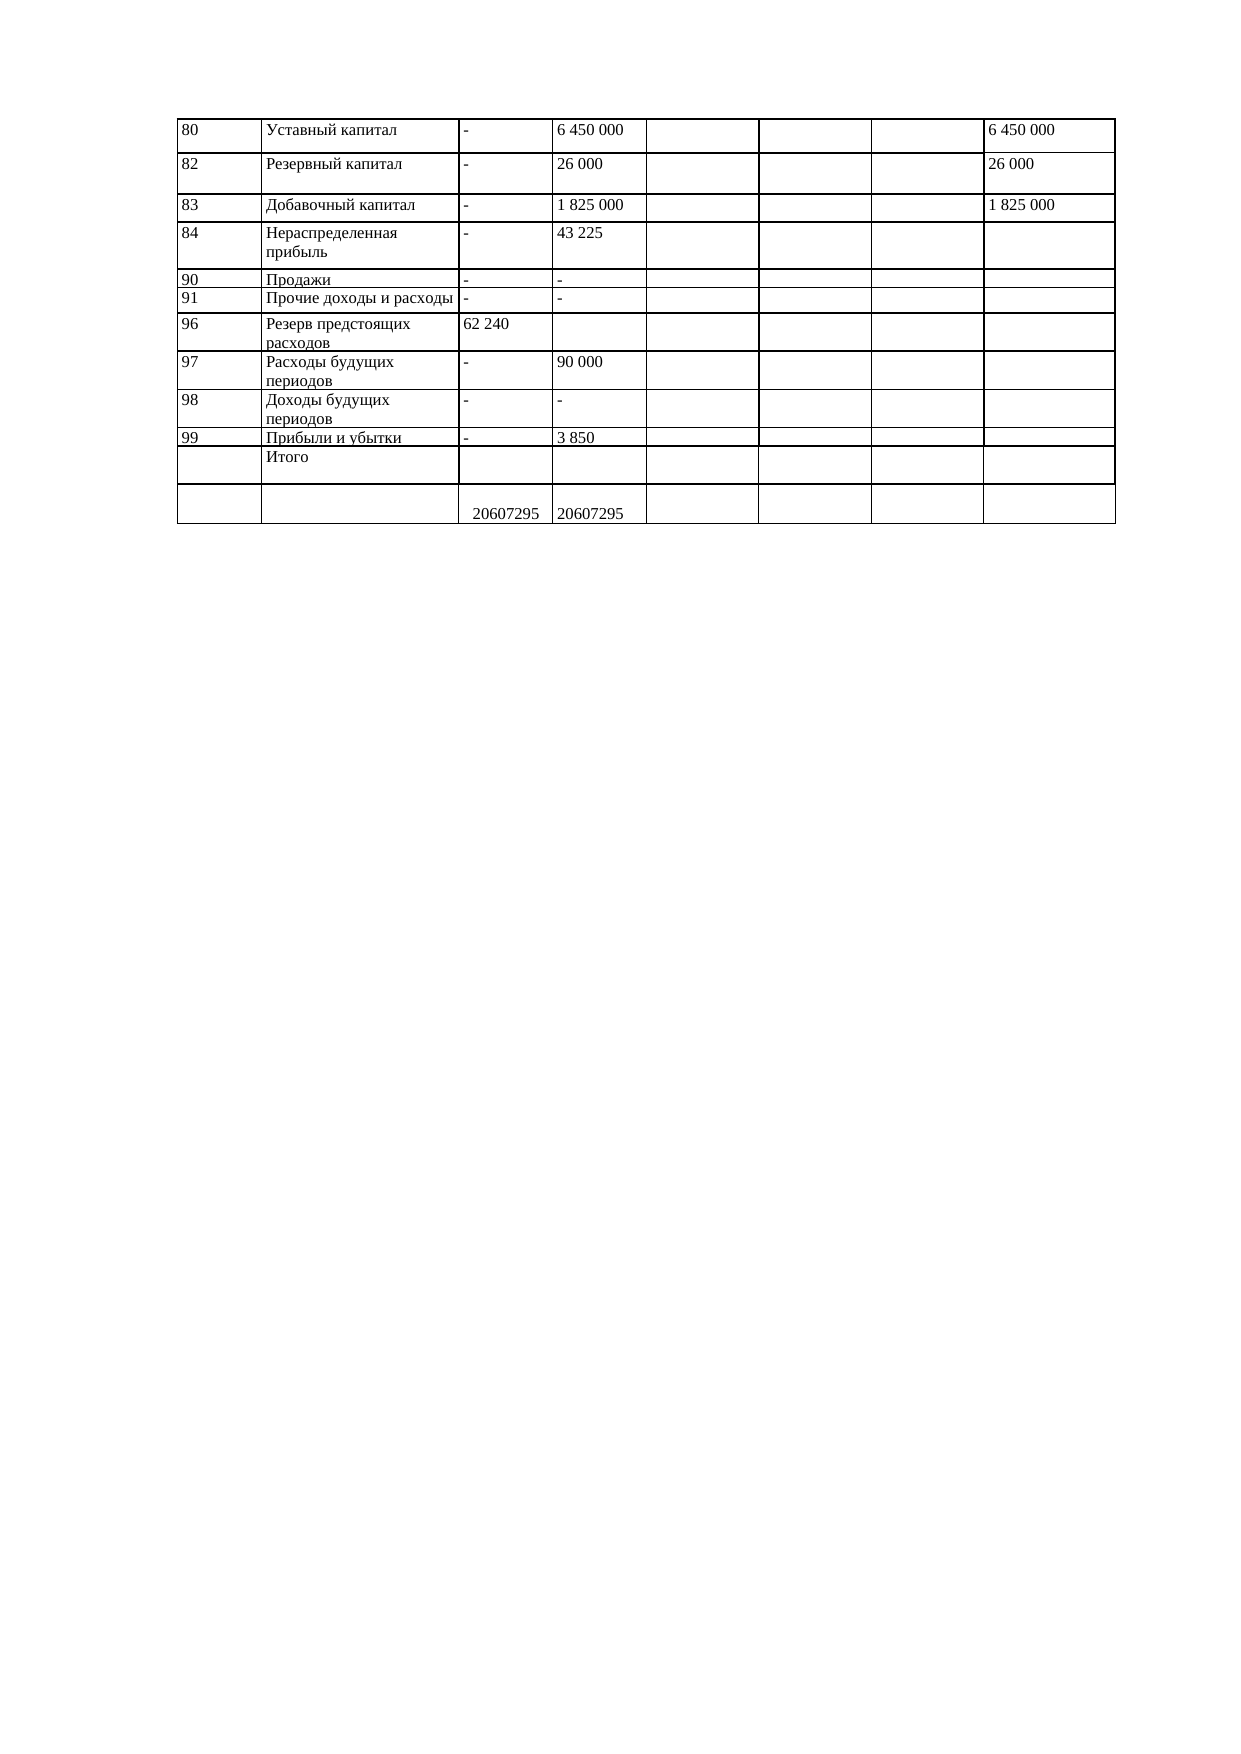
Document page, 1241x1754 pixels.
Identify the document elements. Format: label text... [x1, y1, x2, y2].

table_cell - [460, 352, 552, 388]
table_cell 98 [178, 390, 261, 427]
table_cell 43 225 [553, 223, 646, 268]
table_cell 83 [178, 195, 261, 221]
table_cell [553, 314, 646, 350]
table_cell 91 [178, 288, 261, 312]
table_cell [178, 485, 261, 523]
table_cell [759, 447, 871, 483]
table_cell [984, 485, 1115, 523]
table_cell 1 825 000 [985, 195, 1114, 221]
table_cell [647, 154, 758, 193]
table_cell [872, 314, 983, 350]
table_cell [647, 428, 651, 445]
table_cell 99 [178, 428, 261, 445]
table_cell - [460, 154, 552, 193]
table_cell Резерв предстоящих расходов [262, 314, 458, 350]
table_cell [760, 352, 871, 388]
table_cell [985, 352, 1114, 388]
table_cell [760, 195, 871, 221]
table_cell 6 450 000 [985, 120, 1114, 152]
table_cell [647, 195, 758, 221]
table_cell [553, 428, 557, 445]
table_cell Прибыли и убытки [262, 428, 458, 445]
table_cell [985, 314, 1114, 350]
table_cell [178, 447, 261, 483]
table_cell [760, 154, 871, 193]
table_cell [647, 288, 758, 312]
table_cell [872, 428, 876, 445]
table_cell [460, 447, 552, 483]
table_cell [553, 447, 646, 483]
table_cell 90 000 [553, 352, 646, 388]
table_cell - [460, 223, 552, 268]
table_cell Добавочный капитал [262, 195, 458, 221]
table_cell 90 [178, 270, 261, 287]
table_cell Нераспределенная прибыль [262, 223, 458, 268]
table_cell [647, 352, 758, 388]
table_cell [759, 485, 871, 523]
table_cell [262, 485, 458, 523]
table_cell [647, 120, 758, 152]
table_cell [872, 447, 983, 483]
table_cell - [553, 288, 646, 312]
table_cell Продажи [262, 270, 458, 287]
table_cell [647, 390, 758, 427]
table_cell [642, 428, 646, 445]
table_cell - [460, 288, 552, 312]
table_cell 1 825 000 [553, 195, 646, 221]
table_cell 6 450 000 [553, 120, 646, 152]
table_cell 20607295 [553, 485, 646, 523]
table_cell [647, 485, 758, 523]
table_cell 82 [178, 154, 261, 193]
table_cell 84 [178, 223, 261, 268]
table_cell - [460, 195, 552, 221]
table_cell [760, 223, 871, 268]
table_cell [872, 390, 983, 427]
table_cell [760, 120, 871, 152]
table_cell - [460, 120, 552, 152]
table_cell [985, 390, 1114, 427]
table_cell 97 [178, 352, 261, 388]
table_cell [872, 195, 983, 221]
table_cell Резервный капитал [262, 154, 458, 193]
table_cell [867, 428, 871, 445]
table_cell [872, 223, 983, 268]
table_cell 26 000 [985, 153, 1114, 193]
table_cell [760, 314, 871, 350]
table_cell [647, 314, 758, 350]
table_cell 62 240 [460, 314, 552, 350]
table_cell Уставный капитал [262, 120, 458, 152]
table_cell [867, 270, 871, 287]
table_cell [872, 270, 876, 287]
table_cell 80 [178, 120, 261, 152]
table_cell [760, 288, 871, 312]
table_cell [760, 390, 871, 427]
table_cell [872, 288, 983, 312]
table_cell - [553, 390, 646, 427]
table_cell 20607295 [459, 485, 552, 523]
table_cell Расходы будущих периодов [262, 352, 458, 388]
table_cell Итого [262, 447, 458, 483]
table_cell [985, 223, 1114, 268]
table_cell [872, 352, 983, 388]
table_cell 96 [178, 314, 261, 350]
table_cell 26 000 [553, 154, 646, 193]
table_cell [872, 154, 983, 193]
table_cell [872, 120, 983, 152]
table_cell Прочие доходы и расходы [262, 288, 458, 312]
table_cell [872, 485, 983, 523]
table_cell [647, 223, 758, 268]
table_cell - [460, 390, 552, 427]
table_cell [647, 270, 651, 287]
table_cell [647, 447, 758, 483]
table_cell [984, 447, 1114, 483]
table_cell [985, 288, 1114, 312]
table_cell Доходы будущих периодов [262, 390, 458, 427]
